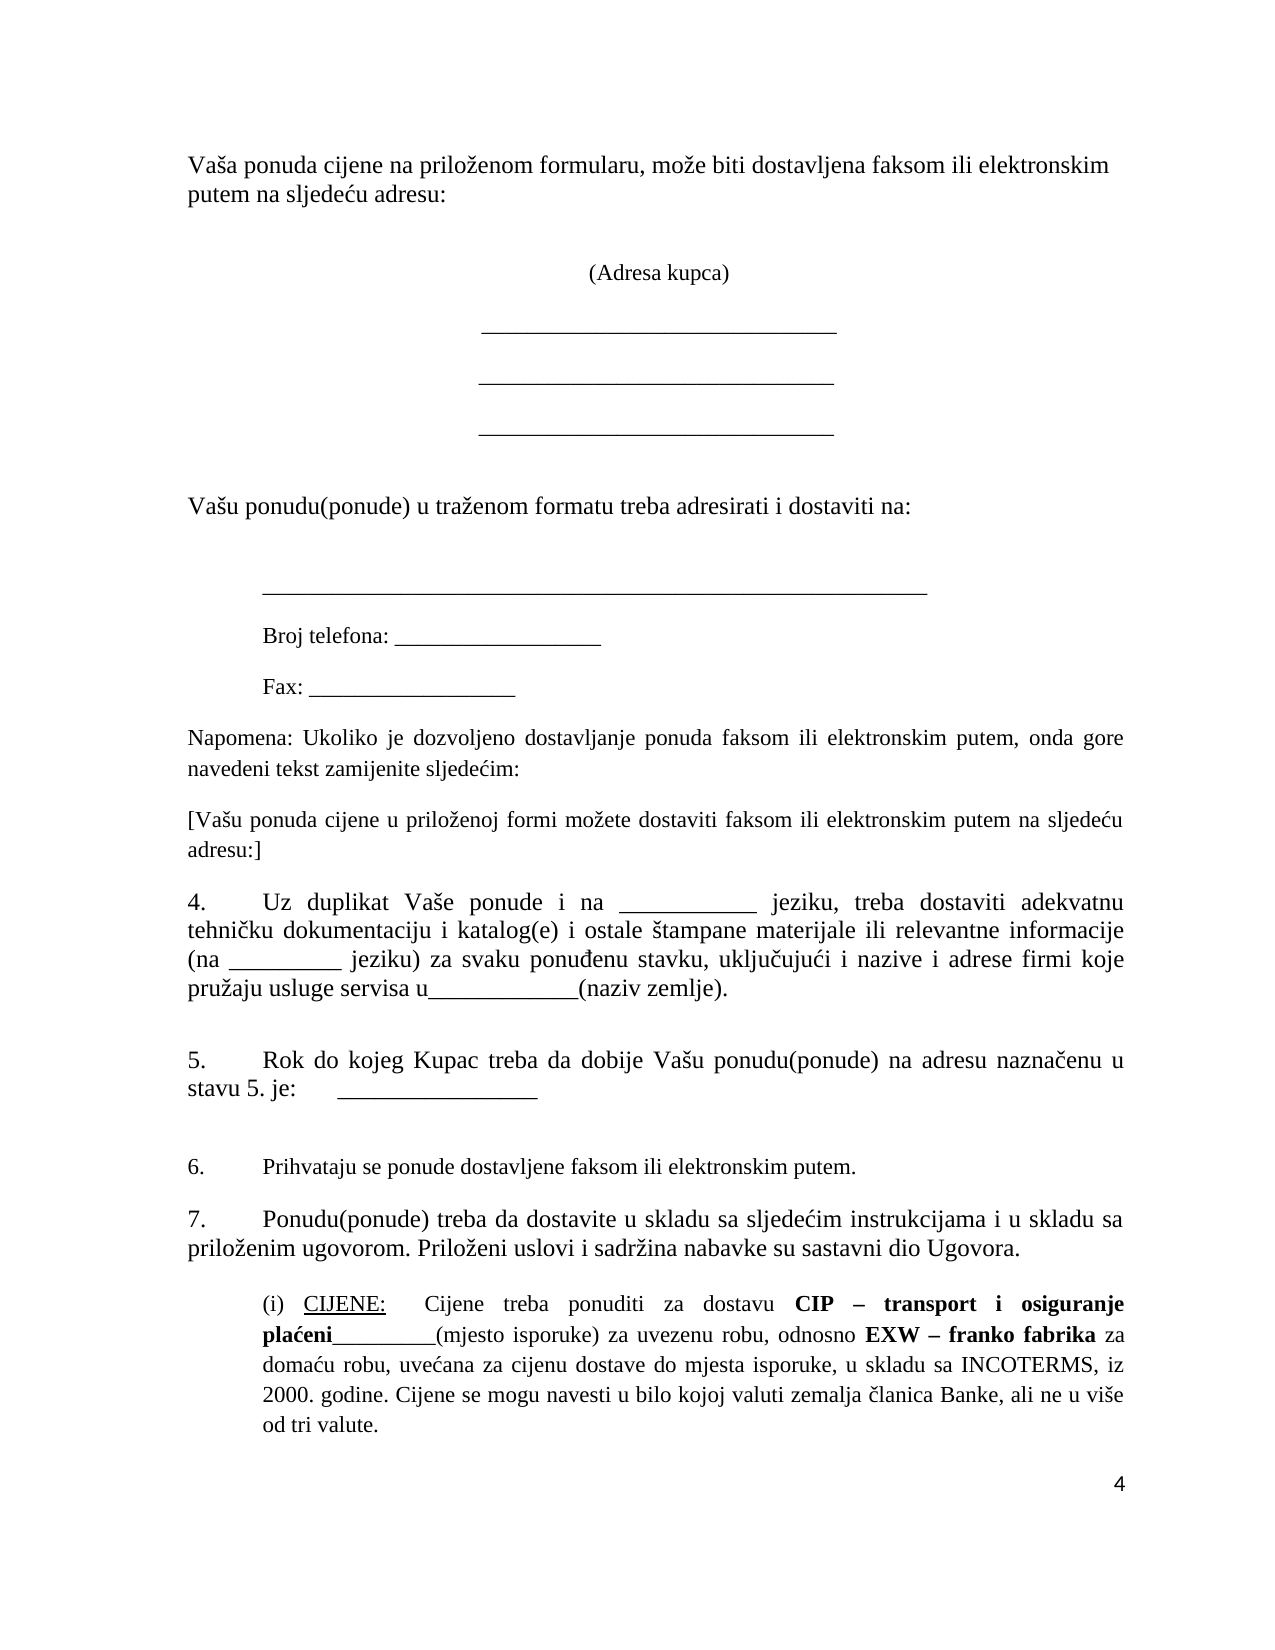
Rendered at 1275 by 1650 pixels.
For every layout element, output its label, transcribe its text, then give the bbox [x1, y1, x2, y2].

text 4. Uz duplikat Vaše ponude i na ___________ jeziku, treba dostaviti adekvatnu tehničku dokumentaciju i katalog(e) i ostale štampane materijale ili relevantne informacije (na _________ jeziku) za svaku ponuđenu stavku, uključujući i nazive i adrese firmi koje pružaju usluge servisa u____________(naziv zemlje). [187, 887, 1125, 1002]
text Vaša ponuda cijene na priloženom formularu, može biti dostavljena faksom ili elektronskim putem na sljedeću adresu: [187, 150, 1125, 207]
text (i) CIJENE: Cijene treba ponuditi za dostavu CIP – transport i osiguranje plaćeni_________(mjesto isporuke) za uvezenu robu, odnosno EXW – franko fabrika za domaću robu, uvećana za cijenu dostave do mjesta isporuke, u skladu sa INCOTERMS, iz 2000. godine. Cijene se mogu navesti u bilo kojoj valuti zemalja članica Banke, ali ne u više od tri valute. [262, 1291, 1125, 1438]
text __________________________________________________________ [187, 571, 1125, 598]
text [Vašu ponuda cijene u priloženoj formi možete dostaviti faksom ili elektronskim putem na sljedeću adresu:] [187, 806, 1125, 862]
text Fax: __________________ [187, 673, 1125, 700]
text Broj telefona: __________________ [187, 622, 1125, 649]
text Napomena: Ukoliko je dozvoljeno dostavljanje ponuda faksom ili elektronskim putem, onda gore navedeni tekst zamijenite sljedećim: [187, 724, 1125, 781]
text 7. Ponudu(ponude) treba da dostavite u skladu sa sljedećim instrukcijama i u skladu sa priloženim ugovorom. Priloženi uslovi i sadržina nabavke su sastavni dio Ugovora. [187, 1204, 1125, 1262]
text (Adresa kupca) [187, 258, 1125, 285]
text _______________________________ [187, 412, 1125, 438]
text 5. Rok do kojeg Kupac treba da dobije Vašu ponudu(ponude) na adresu naznačenu u stavu 5. je: ________________ [187, 1045, 1125, 1102]
text Vašu ponudu(ponude) u traženom formatu treba adresirati i dostaviti na: [187, 491, 1125, 520]
text _______________________________ [187, 309, 1125, 336]
text 6. Prihvataju se ponude dostavljene faksom ili elektronskim putem. [187, 1153, 1125, 1179]
text _______________________________ [187, 361, 1125, 387]
